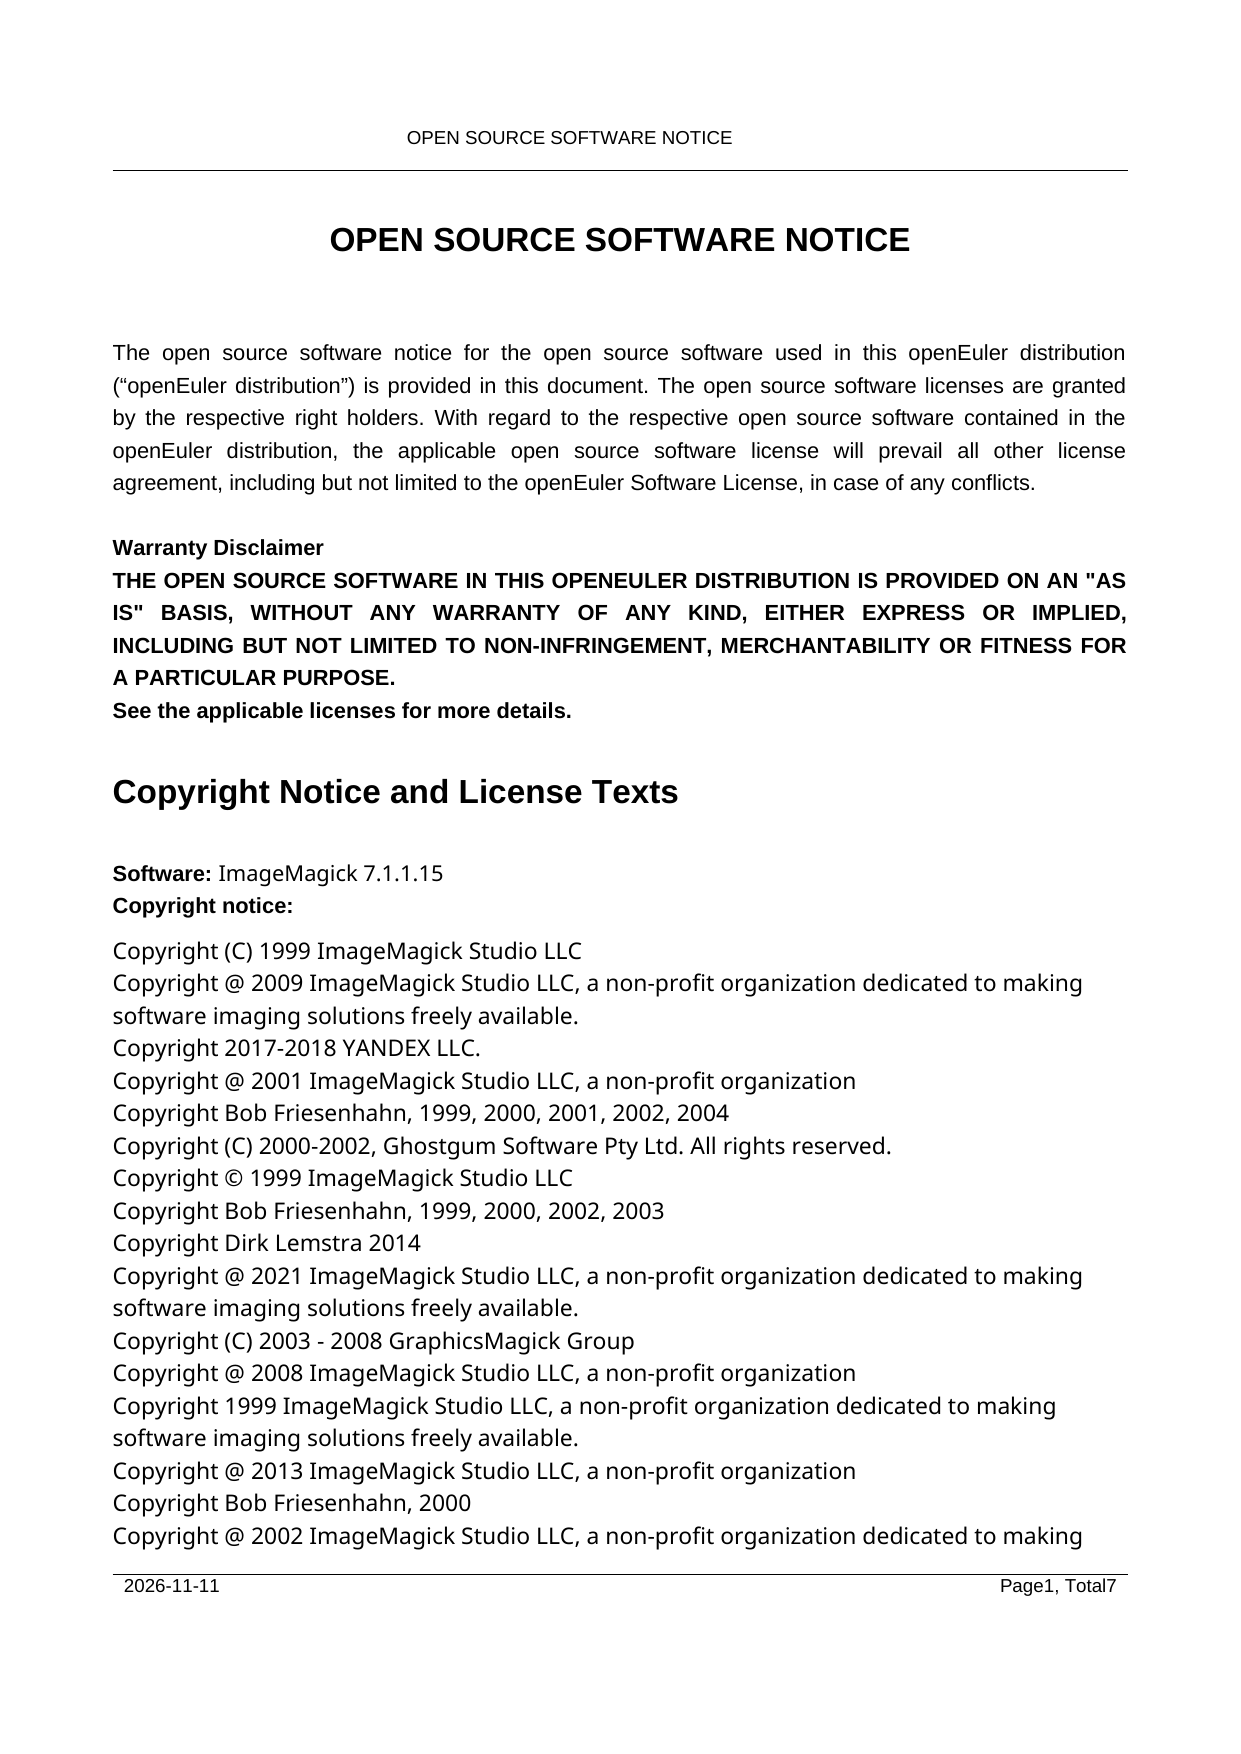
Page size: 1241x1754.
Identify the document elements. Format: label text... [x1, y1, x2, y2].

text OPEN SOURCE SOFTWARE NOTICE [112, 206, 1128, 271]
text Warranty Disclaimer [112, 531, 1128, 564]
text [112, 1486, 1128, 1551]
text Copyright @ 2001 ImageMagick Studio LLC, a non-profit organization Copyright Bob Friesenhahn, 1999, 2000, 2001, 2002, 2004 Copyright (C) 2000-2002, Ghostgum Software Pty Ltd. All rights reserved. Copyright © 1999 ImageMagick Studio LLC Copyright Bob Friesenhahn, 1999, 2000, 2002, 2003 Copyright Dirk Lemstra 2014 Copyright @ 2021 ImageMagick Studio LLC, a non-profit organization dedicated to making software imaging solutions freely available. Copyright (C) 2003 - 2008 GraphicsMagick Group Copyright @ 2008 ImageMagick Studio LLC, a non-profit organization Copyright 1999 ImageMagick Studio LLC, a non-profit organization dedicated to making software imaging solutions freely available. Copyright @ 2013 ImageMagick Studio LLC, a non-profit organization [112, 1064, 1128, 1486]
text Copyright notice: [112, 889, 1128, 921]
text THE OPEN SOURCE SOFTWARE IN THIS OPENEULER DISTRIBUTION IS PROVIDED ON AN "AS IS" BASIS, WITHOUT ANY WARRANTY OF ANY KIND, EITHER EXPRESS OR IMPLIED, INCLUDING BUT NOT LIMITED TO NON-INFRINGEMENT, MERCHANTABILITY OR FITNESS FOR A PARTICULAR PURPOSE. See the applicable licenses for more details. [112, 564, 1128, 726]
title Software: ImageMagick 7.1.1.15 [112, 856, 1128, 889]
text The open source software notice for the open source software used in this openEuler distribution (“openEuler distribution”) is provided in this document. The open source software licenses are granted by the respective right holders. With regard to the respective open source software contained in the openEuler distribution, the applicable open source software license will prevail all other license agreement, including but not limited to the openEuler Software License, in case of any conflicts. [112, 336, 1128, 499]
text Copyright Notice and License Texts [112, 759, 1128, 824]
text Copyright (C) 1999 ImageMagick Studio LLC Copyright @ 2009 ImageMagick Studio LLC, a non-profit organization dedicated to making software imaging solutions freely available. Copyright 2017-2018 YANDEX LLC. [112, 934, 1128, 1064]
